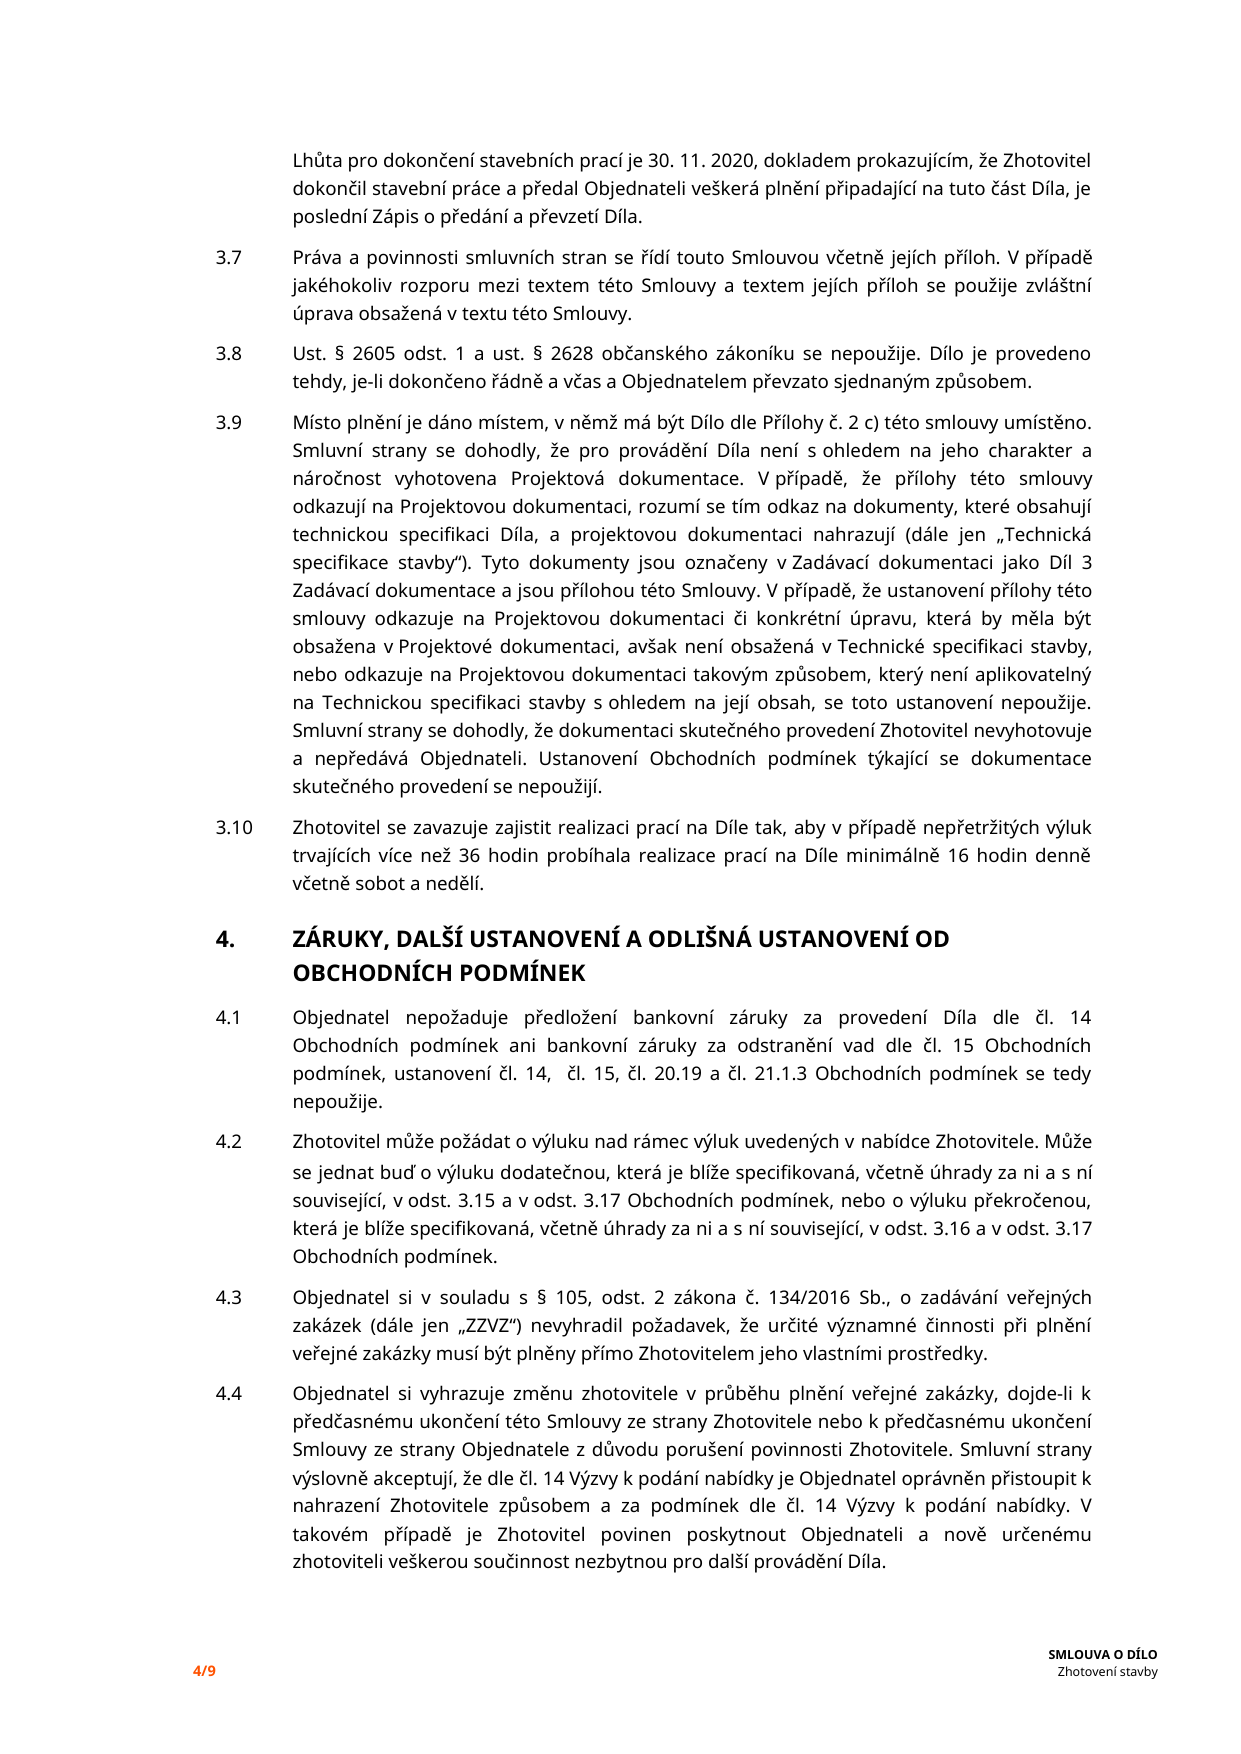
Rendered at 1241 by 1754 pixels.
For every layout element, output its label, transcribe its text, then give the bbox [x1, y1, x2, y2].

text Zhotovitel se zavazuje zajistit realizaci prací na Díle tak, aby v případě nepřetržitých výluk trvajících více než 36 hodin probíhala realizace prací na Díle minimálně 16 hodin denně včetně sobot a nedělí. [216, 814, 1093, 896]
text Zhotovitel může požádat o výluku nad rámec výluk uvedených v nabídce Zhotovitele. Může se jednat buď o výluku dodatečnou, která je blíže specifikovaná, včetně úhrady za ni a s ní související, v odst. 3.15 a v odst. 3.17 Obchodních podmínek, nebo o výluku překročenou, která je blíže specifikovaná, včetně úhrady za ni a s ní související, v odst. 3.16 a v odst. 3.17 Obchodních podmínek. [216, 1129, 1093, 1269]
text Lhůta pro dokončení stavebních prací je 30. 11. 2020, dokladem prokazujícím, že Zhotovitel dokončil stavební práce a předal Objednateli veškerá plnění připadající na tuto část Díla, je poslední Zápis o předání a převzetí Díla. [292, 147, 1093, 229]
text Objednatel nepožaduje předložení bankovní záruky za provedení Díla dle čl. 14 Obchodních podmínek ani bankovní záruky za odstranění vad dle čl. 15 Obchodních podmínek, ustanovení čl. 14, čl. 15, čl. 20.19 a čl. 21.1.3 Obchodních podmínek se tedy nepoužije. [216, 1004, 1093, 1114]
text Objednatel si vyhrazuje změnu zhotovitele v průběhu plnění veřejné zakázky, dojde-li k předčasnému ukončení této Smlouvy ze strany Zhotovitele nebo k předčasnému ukončení Smlouvy ze strany Objednatele z důvodu porušení povinnosti Zhotovitele. Smluvní strany výslovně akceptují, že dle čl. 14 Výzvy k podání nabídky je Objednatel oprávněn přistoupit k nahrazení Zhotovitele způsobem a za podmínek dle čl. 14 Výzvy k podání nabídky. V takovém případě je Zhotovitel povinen poskytnout Objednateli a nově určenému zhotoviteli veškerou součinnost nezbytnou pro další provádění Díla. [216, 1381, 1093, 1574]
text Práva a povinnosti smluvních stran se řídí touto Smlouvou včetně jejích příloh. V případě jakéhokoliv rozporu mezi textem této Smlouvy a textem jejích příloh se použije zvláštní úprava obsažená v textu této Smlouvy. [216, 244, 1093, 326]
text Místo plnění je dáno místem, v němž má být Dílo dle Přílohy č. 2 c) této smlouvy umístěno. Smluvní strany se dohodly, že pro provádění Díla není s ohledem na jeho charakter a náročnost vyhotovena Projektová dokumentace. V případě, že přílohy této smlouvy odkazují na Projektovou dokumentaci, rozumí se tím odkaz na dokumenty, které obsahují technickou specifikaci Díla, a projektovou dokumentaci nahrazují (dále jen „Technická specifikace stavby“). Tyto dokumenty jsou označeny v Zadávací dokumentaci jako Díl 3 Zadávací dokumentace a jsou přílohou této Smlouvy. V případě, že ustanovení přílohy této smlouvy odkazuje na Projektovou dokumentaci či konkrétní úpravu, která by měla být obsažena v Projektové dokumentaci, avšak není obsažená v Technické specifikaci stavby, nebo odkazuje na Projektovou dokumentaci takovým způsobem, který není aplikovatelný na Technickou specifikaci stavby s ohledem na její obsah, se toto ustanovení nepoužije. Smluvní strany se dohodly, že dokumentaci skutečného provedení Zhotovitel nevyhotovuje a nepředává Objednateli. Ustanovení Obchodních podmínek týkající se dokumentace skutečného provedení se nepoužijí. [216, 409, 1093, 799]
text ZÁRUKY, DALŠÍ USTANOVENÍ A ODLIŠNÁ USTANOVENÍ OD OBCHODNÍCH PODMÍNEK [216, 923, 1093, 989]
text Objednatel si v souladu s § 105, odst. 2 zákona č. 134/2016 Sb., o zadávání veřejných zakázek (dále jen „ZZVZ“) nevyhradil požadavek, že určité významné činnosti při plnění veřejné zakázky musí být plněny přímo Zhotovitelem jeho vlastními prostředky. [216, 1284, 1093, 1366]
text Ust. § 2605 odst. 1 a ust. § 2628 občanského zákoníku se nepoužije. Dílo je provedeno tehdy, je-li dokončeno řádně a včas a Objednatelem převzato sjednaným způsobem. [216, 341, 1093, 394]
